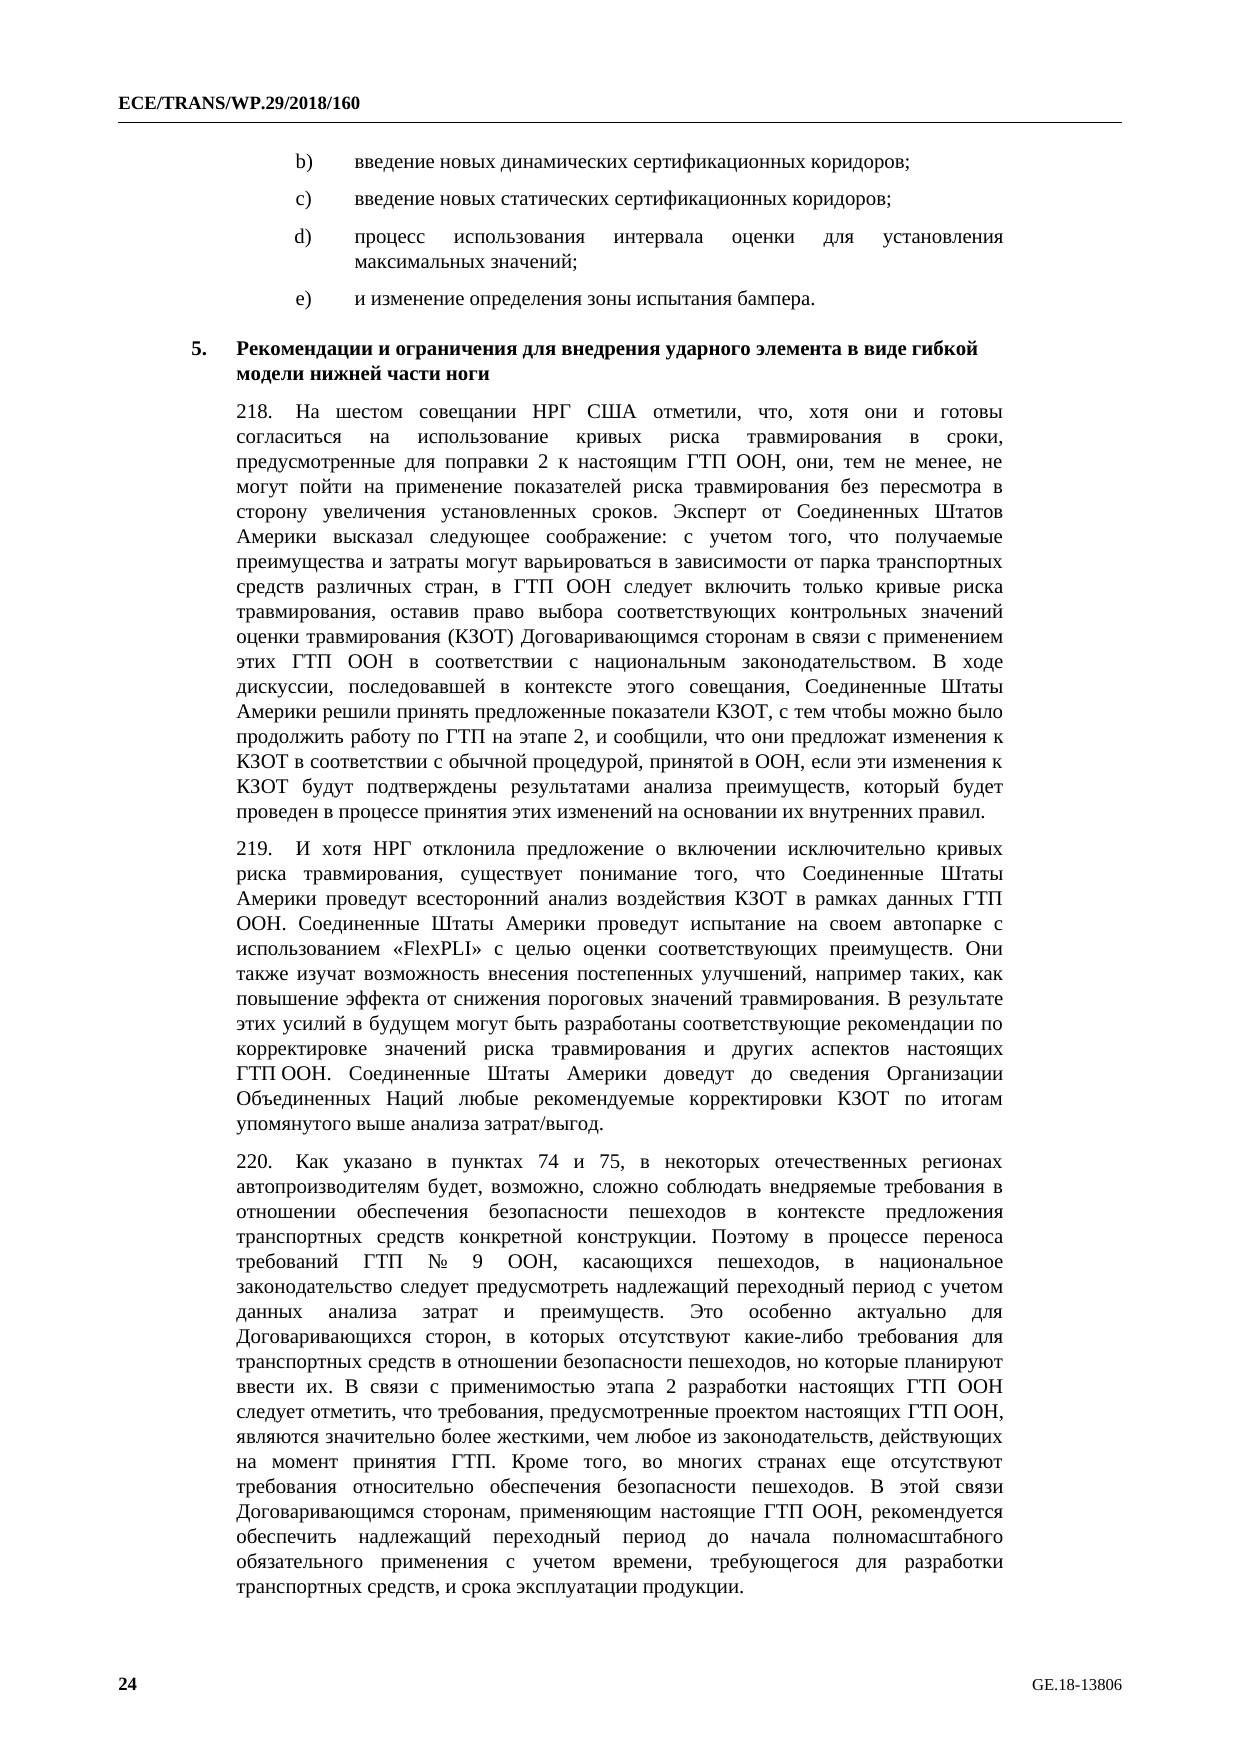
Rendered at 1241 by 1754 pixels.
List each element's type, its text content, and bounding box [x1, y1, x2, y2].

text e) и изменение определения зоны испытания бампера. [295, 285, 1004, 310]
text 220. Как указано в пунктах 74 и 75, в некоторых отечественных регионах автопроизводителям будет, возможно, сложно соблюдать внедряемые требования в отношении обеспечения безопасности пешеходов в контексте предложения транспортных средств конкретной конструкции. Поэтому в процессе переноса требований ГТП № 9 ООН, касающихся пешеходов, в национальное законодательство следует предусмотреть надлежащий переходный период с учетом данных анализа затрат и преимуществ. Это особенно актуально для Договаривающихся сторон, в которых отсутствуют какие-либо требования для транспортных средств в отношении безопасности пешеходов, но которые планируют ввести их. В связи с применимостью этапа 2 разработки настоящих ГТП ООН следует отметить, что требования, предусмотренные проектом настоящих ГТП ООН, являются значительно более жесткими, чем любое из законодательств, действующих на момент принятия ГТП. Кроме того, во многих странах еще отсутствуют требования относительно обеспечения безопасности пешеходов. В этой связи Договаривающимся сторонам, применяющим настоящие ГТП ООН, рекомендуется обеспечить надлежащий переходный период до начала полномасштабного обязательного применения с учетом времени, требующегося для разработки транспортных средств, и срока эксплуатации продукции. [236, 1148, 1004, 1598]
text 218. На шестом совещании НРГ США отметили, что, хотя они и готовы согласиться на использование кривых риска травмирования в сроки, предусмотренные для поправки 2 к настоящим ГТП ООН, они, тем не менее, не могут пойти на применение показателей риска травмирования без пересмотра в сторону увеличения установленных сроков. Эксперт от Соединенных Штатов Америки высказал следующее соображение: с учетом того, что получаемые преимущества и затраты могут варьироваться в зависимости от парка транспортных средств различных стран, в ГТП ООН следует включить только кривые риска травмирования, оставив право выбора соответствующих контрольных значений оценки травмирования (КЗОТ) Договаривающимся сторонам в связи с применением этих ГТП ООН в соответствии с национальным законодательством. В ходе дискуссии, последовавшей в контексте этого совещания, Соединенные Штаты Америки решили принять предложенные показатели КЗОТ, с тем чтобы можно было продолжить работу по ГТП на этапе 2, и сообщили, что они предложат изменения к КЗОТ в соответствии с обычной процедурой, принятой в ООН, если эти изменения к КЗОТ будут подтверждены результатами анализа преимуществ, который будет проведен в процессе принятия этих изменений на основании их внутренних правил. [236, 398, 1004, 823]
text d) процесс использования интервала оценки для установления максимальных значений; [294, 223, 1004, 273]
text c) введение новых статических сертификационных коридоров; [236, 185, 1004, 210]
text b) введение новых динамических сертификационных коридоров; [236, 148, 1004, 173]
text 219. И хотя НРГ отклонила предложение о включении исключительно кривых риска травмирования, существует понимание того, что Соединенные Штаты Америки проведут всесторонний анализ воздействия КЗОТ в рамках данных ГТП ООН. Соединенные Штаты Америки проведут испытание на своем автопарке с использованием «FlexPLI» с целью оценки соответствующих преимуществ. Они также изучат возможность внесения постепенных улучшений, например таких, как повышение эффекта от снижения пороговых значений травмирования. В результате этих усилий в будущем могут быть разработаны соответствующие рекомендации по корректировке значений риска травмирования и других аспектов настоящих ГТП ООН. Соединенные Штаты Америки доведут до сведения Организации Объединенных Наций любые рекомендуемые корректировки КЗОТ по итогам упомянутого выше анализа затрат/выгод. [236, 835, 1004, 1135]
text 5. Рекомендации и ограничения для внедрения ударного элемента в виде гибкой модели нижней части ноги [118, 335, 1004, 385]
